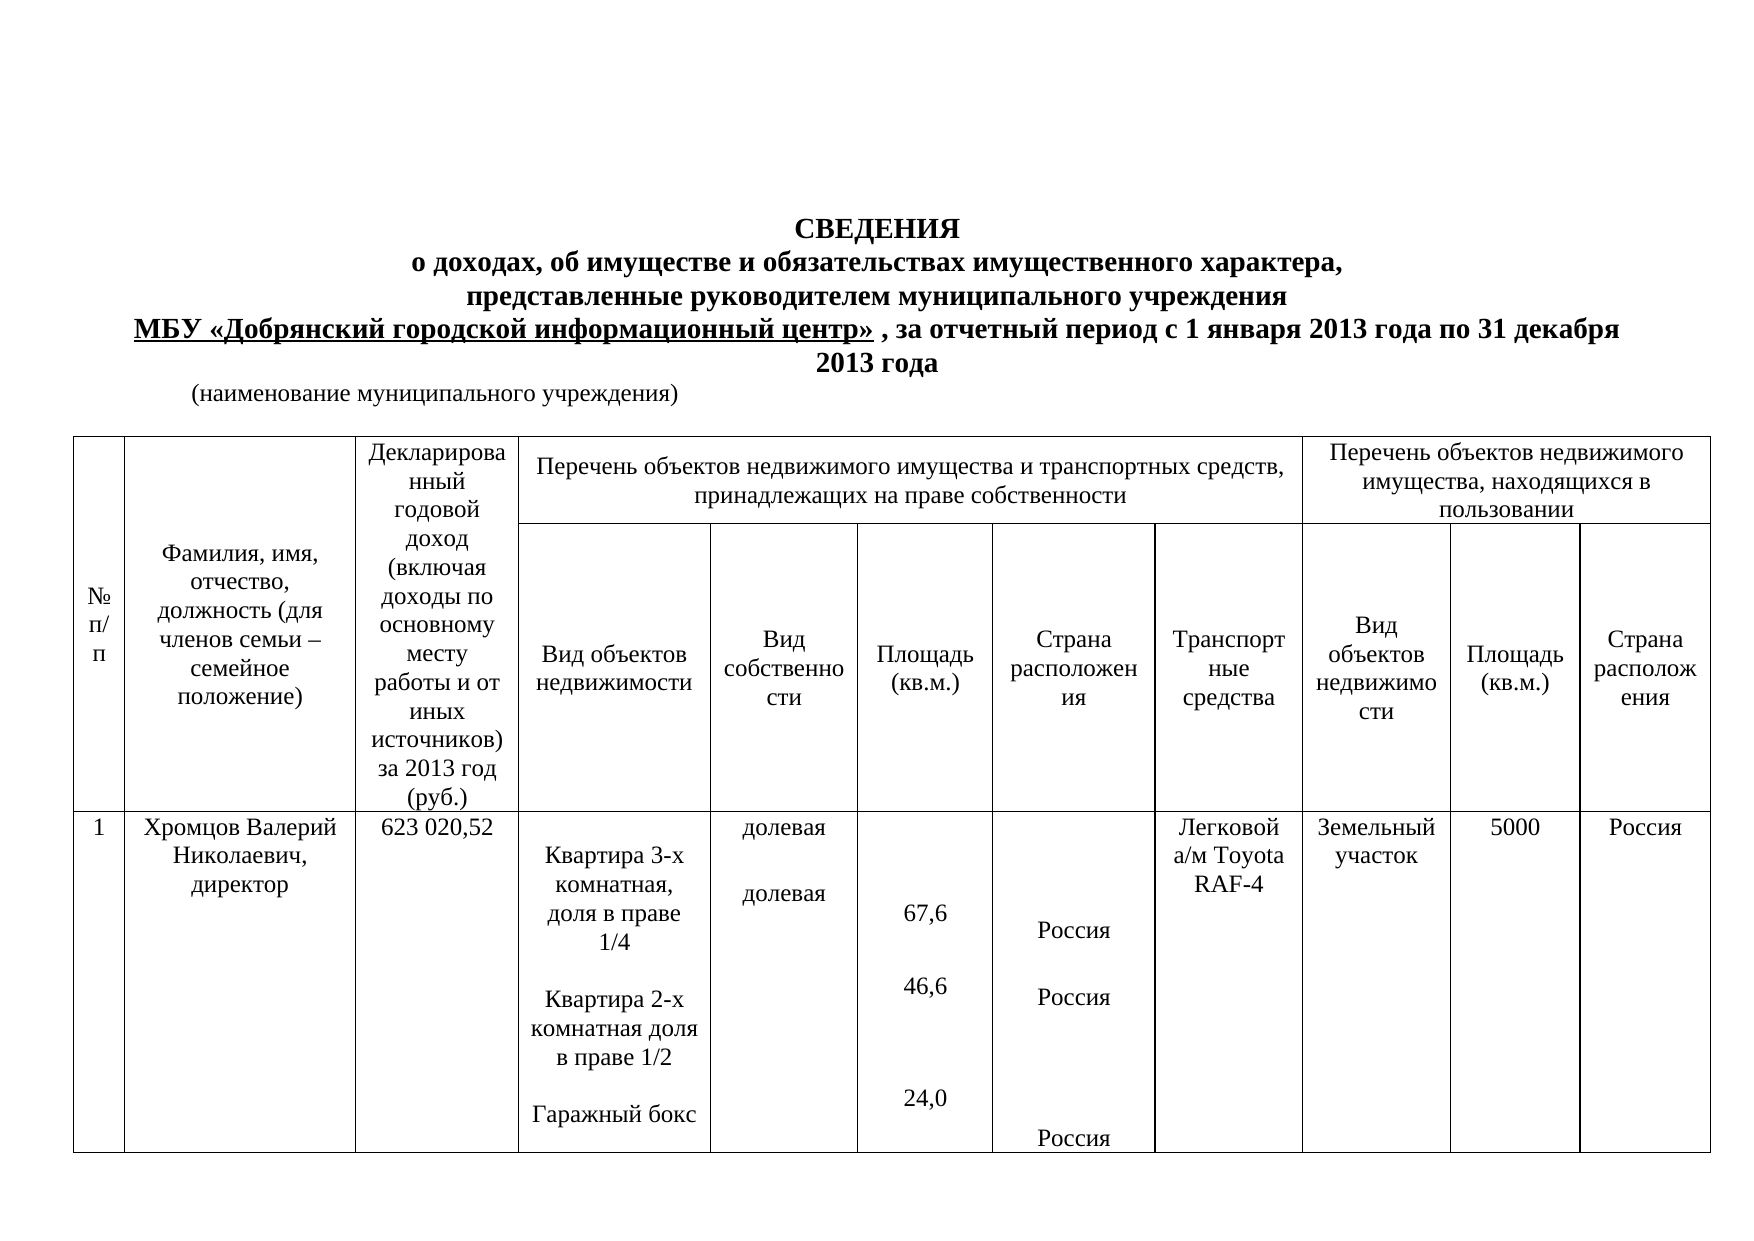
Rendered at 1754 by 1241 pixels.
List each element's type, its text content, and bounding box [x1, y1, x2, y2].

table_cell Вид собственности [711, 524, 857, 811]
table_cell Страна расположения [1581, 524, 1710, 811]
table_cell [1156, 812, 1302, 1152]
table_header Декларированный годовой доход (включая доходы по основному месту работы и от иных источников) за 2013 год (руб.) [356, 437, 518, 811]
table_cell долевая долевая [711, 812, 857, 1152]
text (наименование муниципального учреждения) [118, 378, 1636, 407]
table_cell Вид объектов недвижимости [1303, 524, 1450, 811]
table_cell Транспортные средства [1156, 524, 1302, 811]
text представленные руководителем муниципального учреждения [118, 278, 1636, 311]
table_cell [125, 812, 355, 1152]
table_cell Страна расположения [993, 524, 1154, 811]
table_cell Земельный участок [1303, 812, 1450, 1152]
table_header № п/п [74, 437, 124, 811]
table_cell Вид объектов недвижимости [519, 524, 710, 811]
text МБУ «Добрянский городской информационный центр» , за отчетный период с 1 января 2013 года по 31 декабря 2013 года [118, 311, 1636, 378]
table_cell Площадь (кв.м.) [1451, 524, 1579, 811]
table_header Перечень объектов недвижимого имущества и транспортных средств, принадлежащих на праве собственности [519, 437, 1302, 523]
text о доходах, об имуществе и обязательствах имущественного характера, [118, 244, 1636, 278]
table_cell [519, 812, 710, 1152]
table_cell 623 020,52 [356, 812, 518, 1152]
table_cell 67,6 46,6 24,0 [858, 812, 992, 1152]
table_cell Площадь (кв.м.) [858, 524, 992, 811]
table_header Перечень объектов недвижимого имущества, находящихся в пользовании [1303, 437, 1710, 523]
table_cell 5000 [1451, 812, 1579, 1152]
text СВЕДЕНИЯ [118, 211, 1636, 244]
table_cell Россия [1581, 812, 1710, 1152]
table_header Фамилия, имя, отчество, должность (для членов семьи – семейное положение) [125, 437, 355, 811]
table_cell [993, 812, 1154, 1152]
table_cell 1 [74, 812, 124, 1152]
